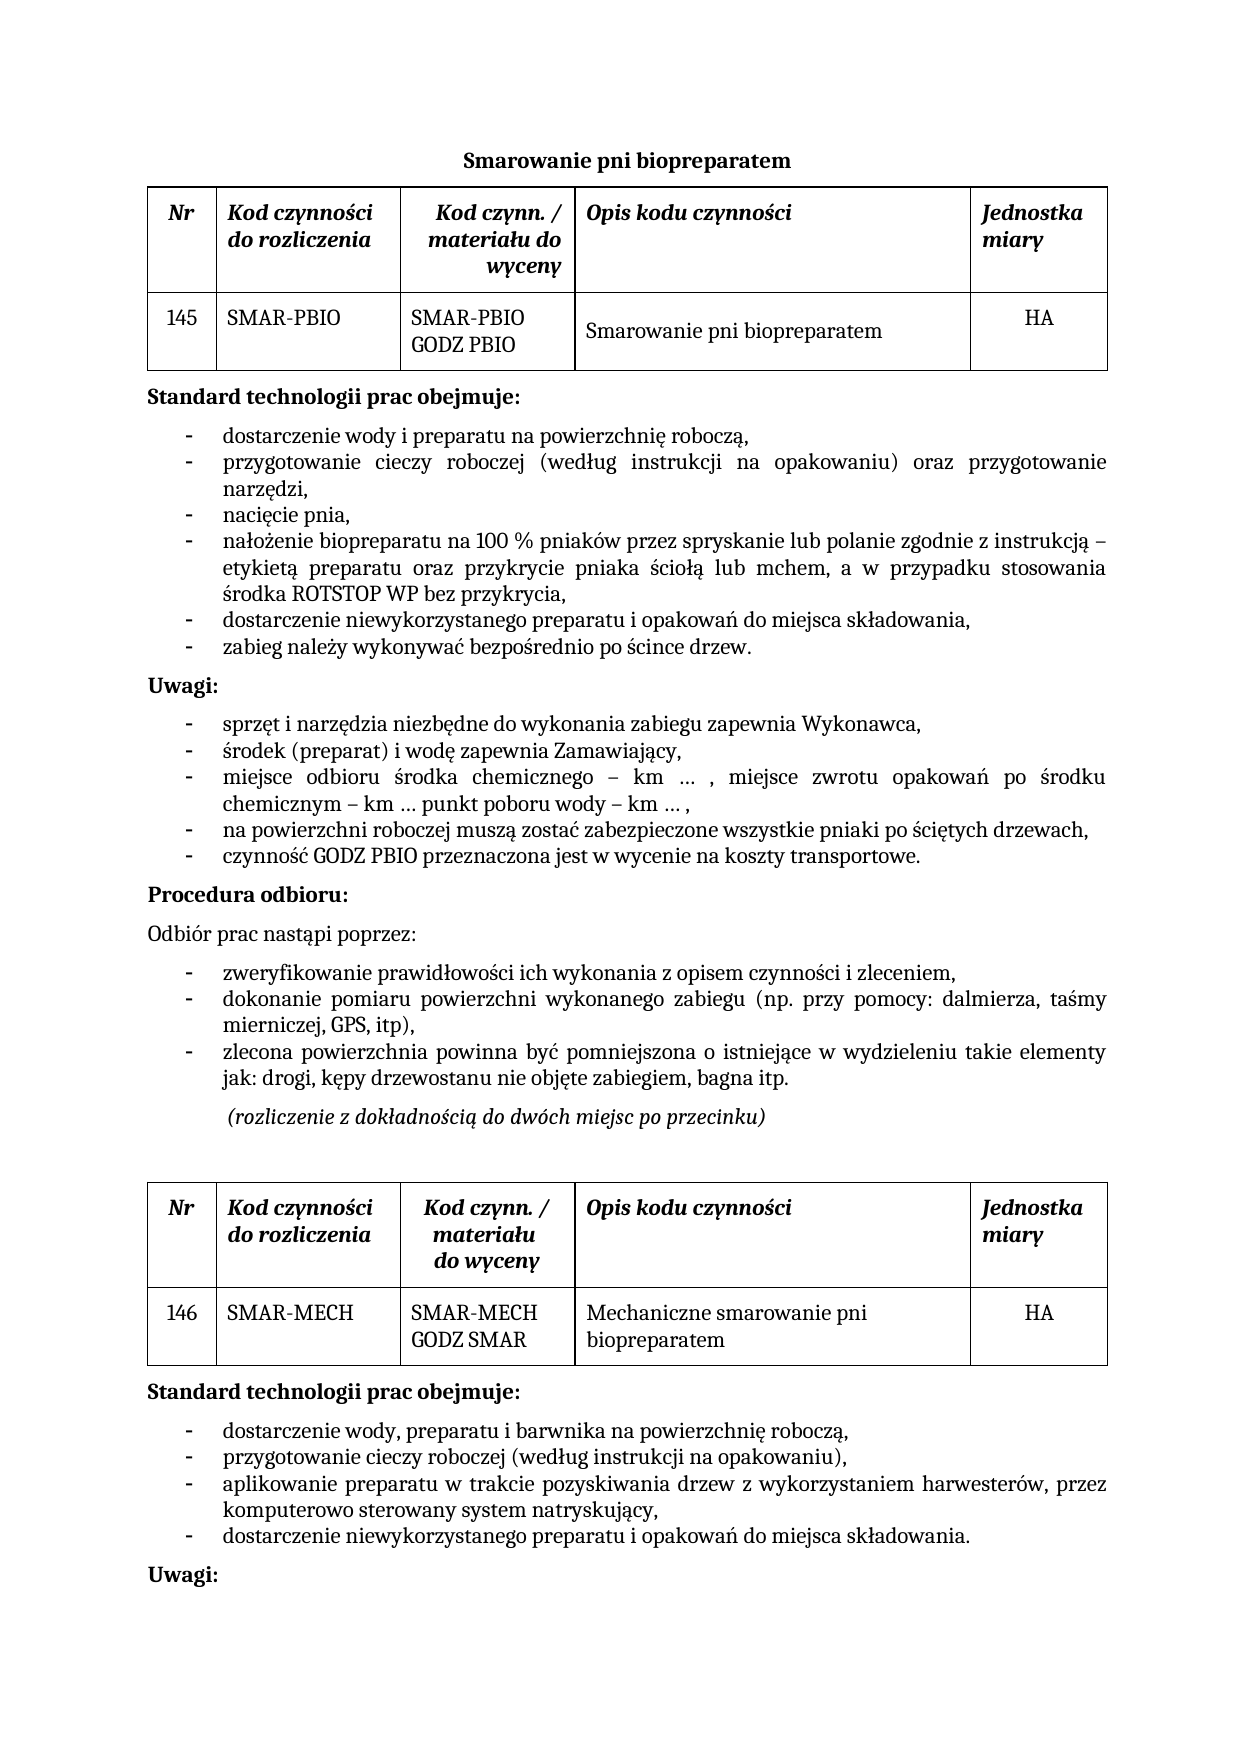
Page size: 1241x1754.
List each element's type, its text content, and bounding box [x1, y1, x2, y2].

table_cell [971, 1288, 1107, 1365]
text Odbiór prac nastąpi poprzez: [148, 921, 1107, 947]
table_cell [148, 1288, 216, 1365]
text Uwagi: [148, 672, 1107, 699]
list dostarczenie niewykorzystanego preparatu i opakowań do miejsca składowania, [185, 607, 1107, 633]
list dostarczenie wody i preparatu na powierzchnię roboczą, [185, 423, 1107, 449]
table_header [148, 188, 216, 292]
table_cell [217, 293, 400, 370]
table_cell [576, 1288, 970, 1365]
text Standard technologii prac obejmuje: [148, 1379, 1107, 1405]
list zabieg należy wykonywać bezpośrednio po ścince drzew. [185, 633, 1107, 660]
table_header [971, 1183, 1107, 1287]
list na powierzchni roboczej muszą zostać zabezpieczone wszystkie pniaki po ściętych drzewach, [185, 817, 1107, 843]
text Procedura odbioru: [148, 882, 1107, 908]
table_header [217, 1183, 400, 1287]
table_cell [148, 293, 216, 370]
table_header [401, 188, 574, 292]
list zweryfikowanie prawidłowości ich wykonania z opisem czynności i zleceniem, [185, 959, 1107, 986]
text Smarowanie pni biopreparatem [148, 148, 1107, 174]
list dokonanie pomiaru powierzchni wykonanego zabiegu (np. przy pomocy: dalmierza, taśmy mierniczej, GPS, itp), [185, 986, 1107, 1039]
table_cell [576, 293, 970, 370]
list nacięcie pnia, [185, 502, 1107, 528]
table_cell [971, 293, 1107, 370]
list przygotowanie cieczy roboczej (według instrukcji na opakowaniu), [185, 1444, 1107, 1471]
list aplikowanie preparatu w trakcie pozyskiwania drzew z wykorzystaniem harwesterów, przez komputerowo sterowany system natryskujący, [185, 1471, 1107, 1523]
text Uwagi: [148, 1562, 1107, 1588]
list miejsce odbioru środka chemicznego – km … , miejsce zwrotu opakowań po środku chemicznym – km … punkt poboru wody – km … , [185, 764, 1107, 817]
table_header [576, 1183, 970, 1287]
list dostarczenie wody, preparatu i barwnika na powierzchnię roboczą, [185, 1418, 1107, 1444]
list nałożenie biopreparatu na 100 % pniaków przez spryskanie lub polanie zgodnie z instrukcją – etykietą preparatu oraz przykrycie pniaka ściołą lub mchem, a w przypadku stosowania środka ROTSTOP WP bez przykrycia, [185, 528, 1107, 607]
list sprzęt i narzędzia niezbędne do wykonania zabiegu zapewnia Wykonawca, [185, 711, 1107, 738]
text Standard technologii prac obejmuje: [148, 384, 1107, 410]
list czynność GODZ PBIO przeznaczona jest w wycenie na koszty transportowe. [185, 843, 1107, 869]
text (rozliczenie z dokładnością do dwóch miejsc po przecinku) [148, 1104, 1107, 1130]
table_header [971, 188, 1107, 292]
list zlecona powierzchnia powinna być pomniejszona o istniejące w wydzieleniu takie elementy jak: drogi, kępy drzewostanu nie objęte zabiegiem, bagna itp. [185, 1039, 1107, 1091]
list dostarczenie niewykorzystanego preparatu i opakowań do miejsca składowania. [185, 1523, 1107, 1549]
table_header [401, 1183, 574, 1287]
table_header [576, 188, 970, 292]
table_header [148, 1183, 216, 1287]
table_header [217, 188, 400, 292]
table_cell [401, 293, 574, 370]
list środek (preparat) i wodę zapewnia Zamawiający, [185, 738, 1107, 764]
list przygotowanie cieczy roboczej (według instrukcji na opakowaniu) oraz przygotowanie narzędzi, [185, 449, 1107, 502]
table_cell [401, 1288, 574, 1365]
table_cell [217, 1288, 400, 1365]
